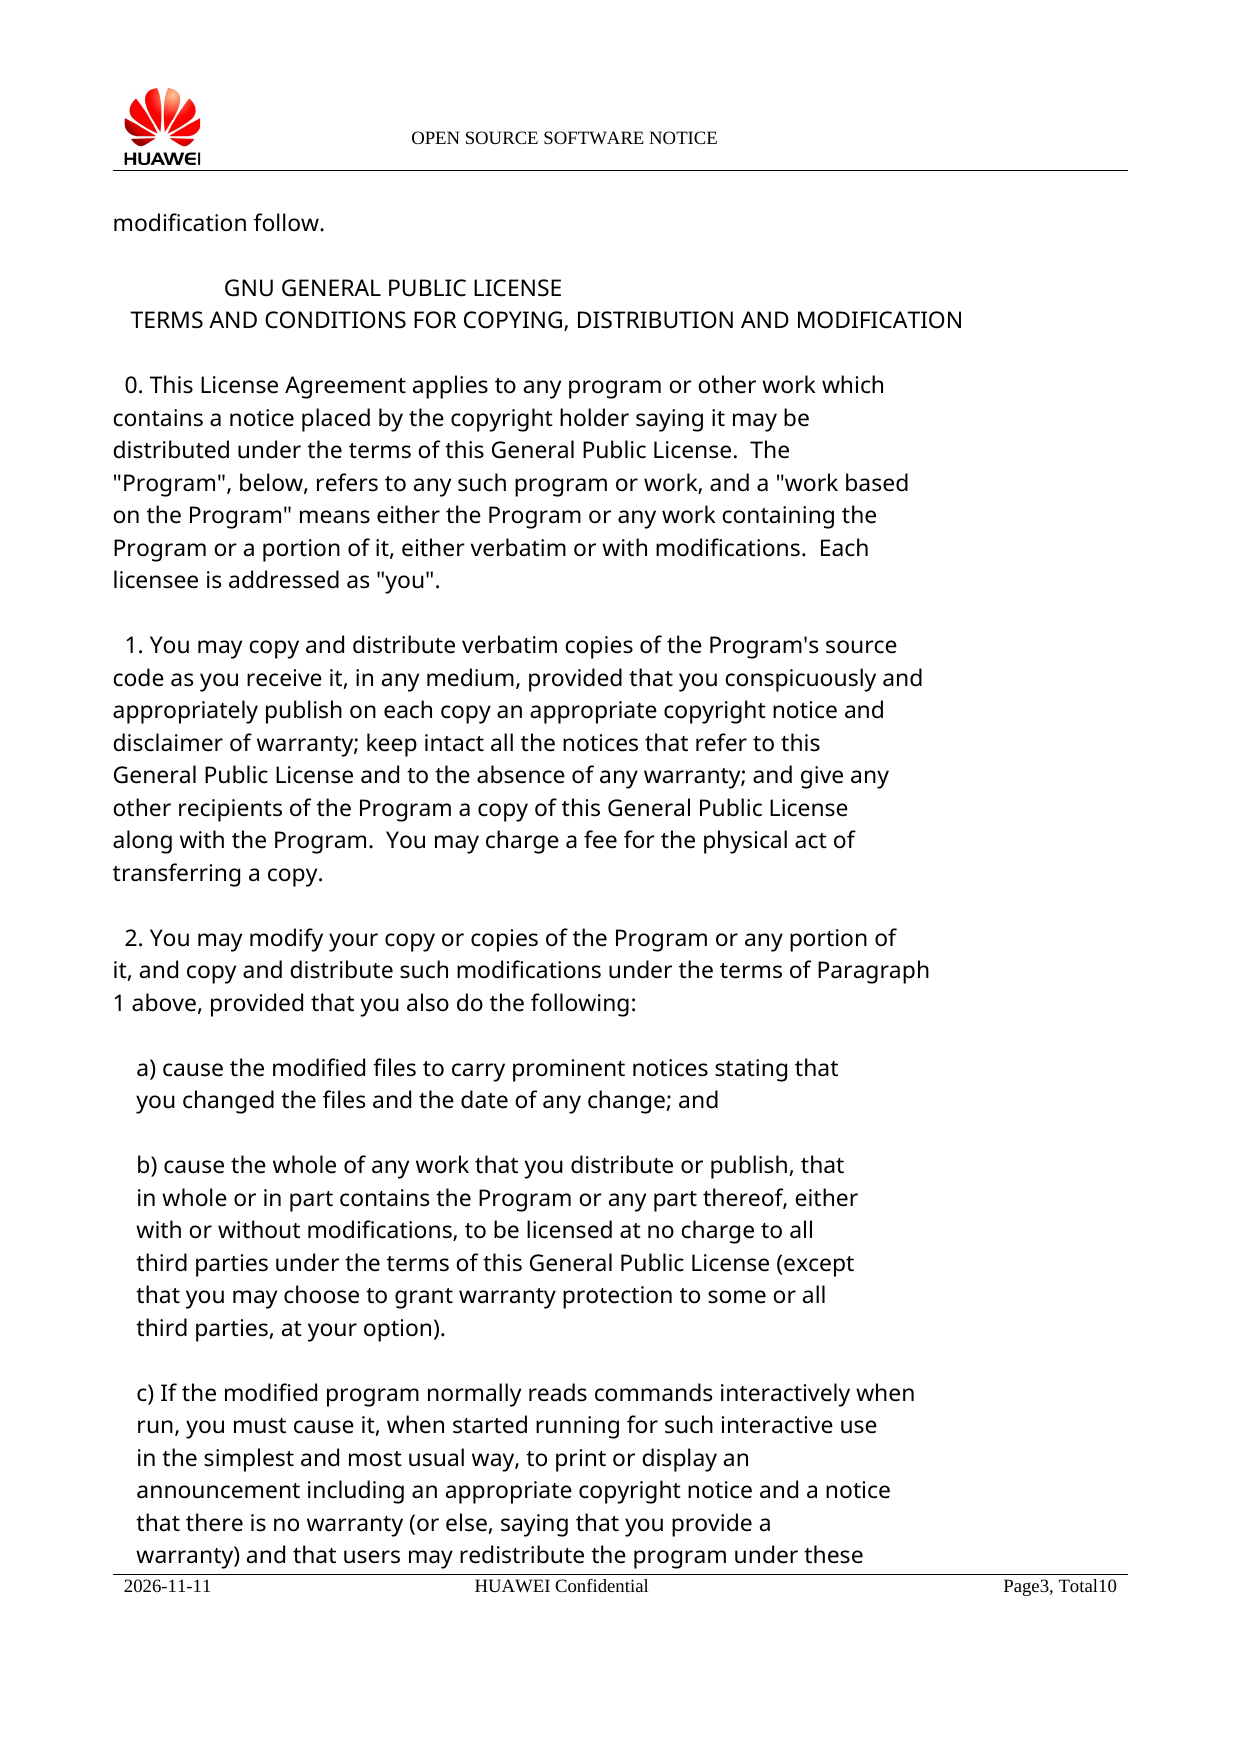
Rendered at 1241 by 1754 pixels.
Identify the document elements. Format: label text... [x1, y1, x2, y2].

text appropriately publish on each copy an appropriate copyright notice and [112, 694, 1128, 726]
text General Public License and to the absence of any warranty; and give any [112, 759, 1128, 791]
text with or without modifications, to be licensed at no charge to all [112, 1214, 1128, 1246]
text licensee is addressed as "you". [112, 564, 1128, 596]
text distributed under the terms of this General Public License. The [112, 434, 1128, 466]
text on the Program" means either the Program or any work containing the [112, 499, 1128, 531]
text third parties, at your option). [112, 1311, 1128, 1344]
text modification follow. [112, 206, 1128, 239]
text in whole or in part contains the Program or any part thereof, either [112, 1181, 1128, 1214]
text that you may choose to grant warranty protection to some or all [112, 1279, 1128, 1311]
text code as you receive it, in any medium, provided that you conspicuously and [112, 661, 1128, 694]
text disclaimer of warranty; keep intact all the notices that refer to this [112, 726, 1128, 759]
text you changed the files and the date of any change; and [112, 1084, 1128, 1116]
text c) If the modified program normally reads commands interactively when [112, 1376, 1128, 1409]
text that there is no warranty (or else, saying that you provide a [112, 1506, 1128, 1539]
text run, you must cause it, when started running for such interactive use [112, 1409, 1128, 1441]
text other recipients of the Program a copy of this General Public License [112, 791, 1128, 824]
text b) cause the whole of any work that you distribute or publish, that [112, 1149, 1128, 1181]
text 1. You may copy and distribute verbatim copies of the Program's source [112, 629, 1128, 661]
text Program or a portion of it, either verbatim or with modifications. Each [112, 531, 1128, 564]
text along with the Program. You may charge a fee for the physical act of [112, 824, 1128, 856]
text transferring a copy. [112, 856, 1128, 889]
text GNU GENERAL PUBLIC LICENSE [112, 271, 1128, 304]
text third parties under the terms of this General Public License (except [112, 1246, 1128, 1279]
text warranty) and that users may redistribute the program under these [112, 1539, 1128, 1571]
text 0. This License Agreement applies to any program or other work which [112, 369, 1128, 401]
text a) cause the modified files to carry prominent notices stating that [112, 1051, 1128, 1084]
text contains a notice placed by the copyright holder saying it may be [112, 401, 1128, 434]
text 1 above, provided that you also do the following: [112, 986, 1128, 1019]
text "Program", below, refers to any such program or work, and a "work based [112, 466, 1128, 499]
text it, and copy and distribute such modifications under the terms of Paragraph [112, 954, 1128, 986]
text in the simplest and most usual way, to print or display an [112, 1441, 1128, 1474]
text TERMS AND CONDITIONS FOR COPYING, DISTRIBUTION AND MODIFICATION [112, 304, 1128, 336]
text announcement including an appropriate copyright notice and a notice [112, 1474, 1128, 1506]
text 2. You may modify your copy or copies of the Program or any portion of [112, 921, 1128, 954]
picture [124, 88, 201, 165]
